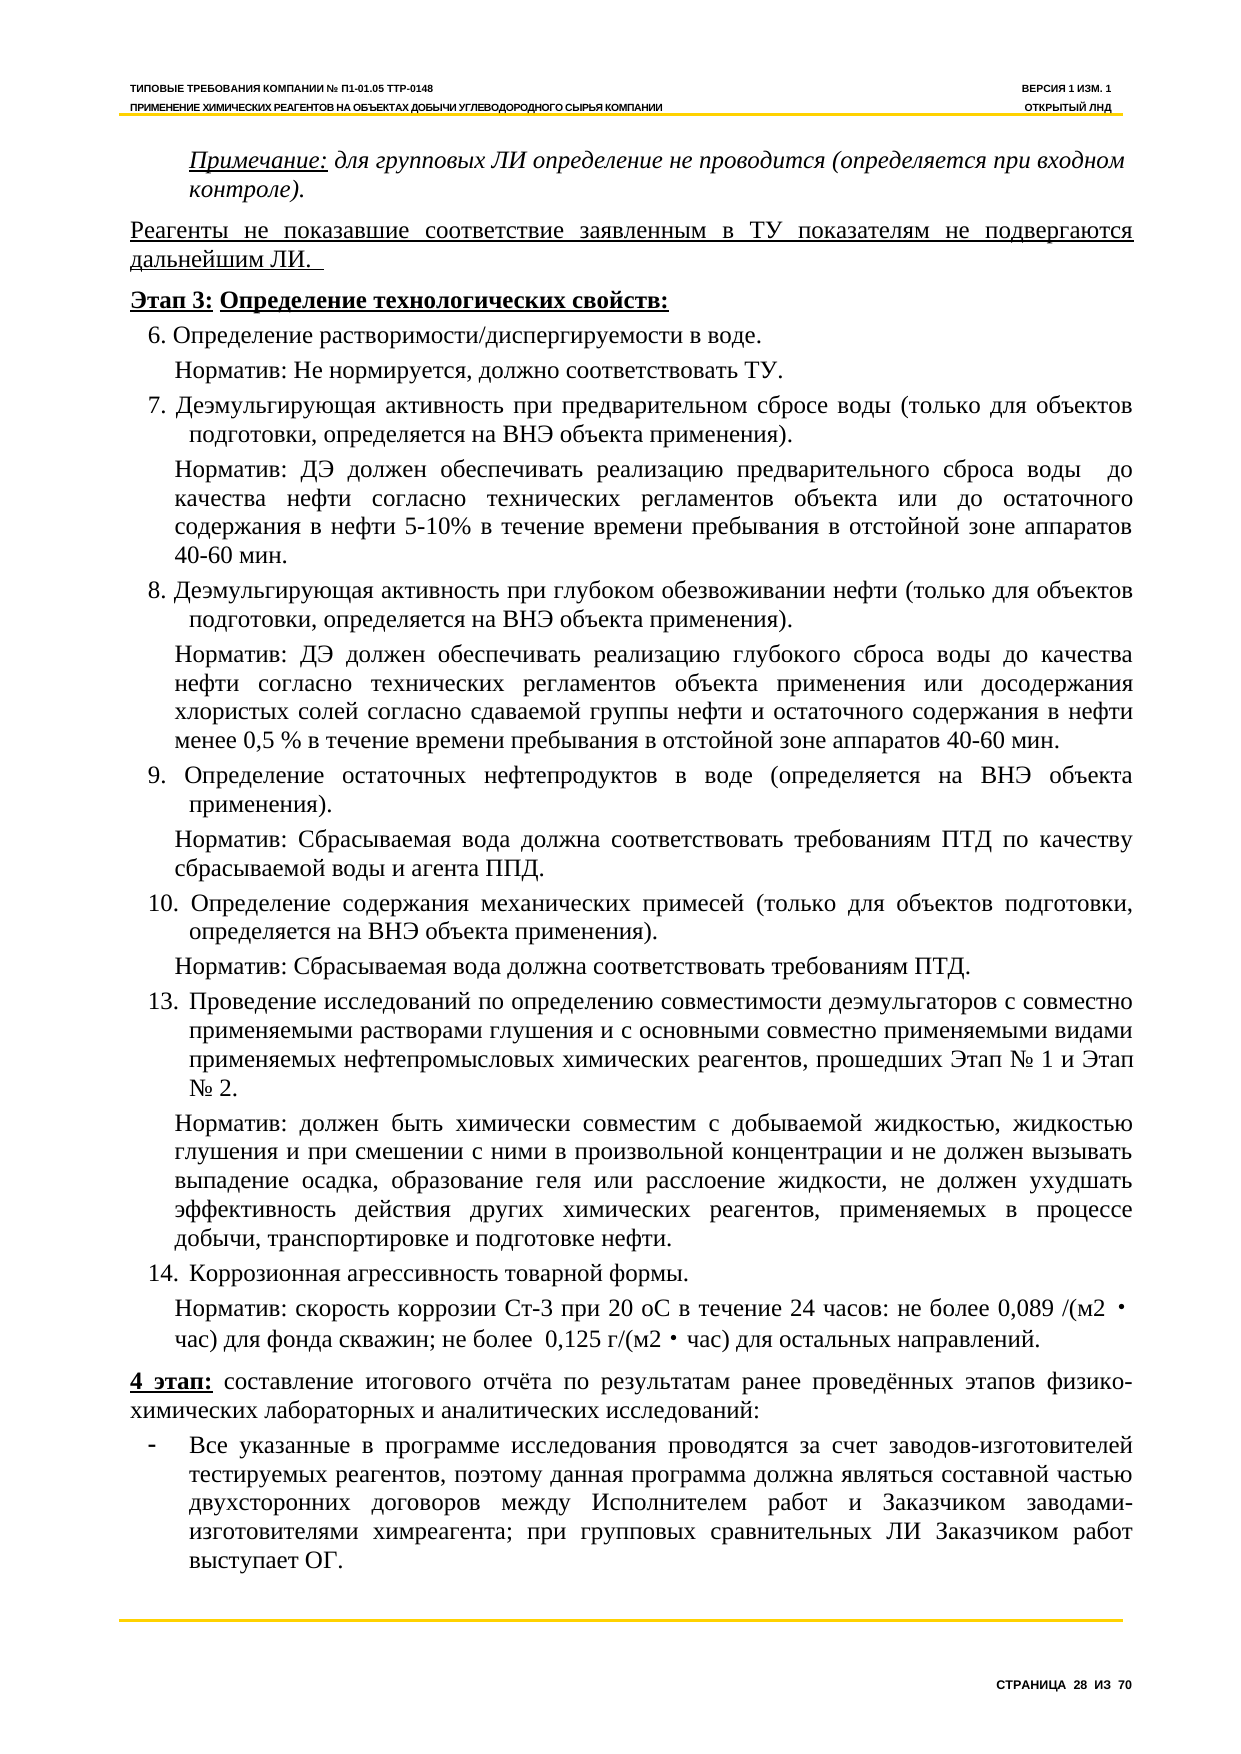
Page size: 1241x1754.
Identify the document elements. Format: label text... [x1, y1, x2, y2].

text Норматив: скорость коррозии Ст-3 при 20 оС в течение 24 часов: не более 0,089 /(м2・час) для фонда скважин; не более 0,125 г/(м2・час) для остальных направлений. [174, 1293, 1134, 1354]
list Все указанные в программе исследования проводятся за счет заводов-изготовителей тестируемых реагентов, поэтому данная программа должна являться составной частью двухсторонних договоров между Исполнителем работ и Заказчиком заводами-изготовителями химреагента; при групповых сравнительных ЛИ Заказчиком работ выступает ОГ. [148, 1430, 1134, 1574]
text 9. Определение остаточных нефтепродуктов в воде (определяется на ВНЭ объекта применения). [148, 760, 1134, 818]
text 8. Деэмульгирующая активность при глубоком обезвоживании нефти (только для объектов подготовки, определяется на ВНЭ объекта применения). [148, 575, 1134, 633]
text Примечание: для групповых ЛИ определение не проводится (определяется при входном контроле). [189, 145, 1134, 203]
text Норматив: ДЭ должен обеспечивать реализацию глубокого сброса воды до качества нефти согласно технических регламентов объекта применения или досодержания хлористых солей согласно сдаваемой группы нефти и остаточного содержания в нефти менее 0,5 % в течение времени пребывания в отстойной зоне аппаратов 40-60 мин. [174, 639, 1134, 754]
list Коррозионная агрессивность товарной формы. [148, 1258, 1134, 1286]
text Реагенты не показавшие соответствие заявленным в ТУ показателям не подвергаются дальнейшим ЛИ. [130, 242, 1134, 273]
text Норматив: Сбрасываемая вода должна соответствовать требованиям ПТД по качеству сбрасываемой воды и агента ППД. [174, 824, 1134, 881]
list Проведение исследований по определению совместимости деэмульгаторов с совместно применяемыми растворами глушения и с основными совместно применяемыми видами применяемых нефтепромысловых химических реагентов, прошедших Этап № 1 и Этап № 2. [148, 986, 1134, 1101]
text 4 этап: составление итогового отчёта по результатам ранее проведённых этапов физико- химических лабораторных и аналитических исследований: [130, 1366, 1134, 1424]
text Норматив: Не нормируется, должно соответствовать ТУ. [174, 355, 1134, 384]
text Норматив: должен быть химически совместим с добываемой жидкостью, жидкостью глушения и при смешении с ними в произвольной концентрации и не должен вызывать выпадение осадка, образование геля или расслоение жидкости, не должен ухудшать эффективность действия других химических реагентов, применяемых в процессе добычи, транспортировке и подготовке нефти. [174, 1108, 1134, 1251]
text Реагенты не показавшие соответствие заявленным в ТУ показателям не подвергаются дальнейшим ЛИ. [130, 215, 1134, 240]
text 6. Определение растворимости/диспергируемости в воде. [148, 320, 1134, 349]
text 10. Определение содержания механических примесей (только для объектов подготовки, определяется на ВНЭ объекта применения). [148, 888, 1134, 945]
text Норматив: Сбрасываемая вода должна соответствовать требованиям ПТД. [174, 951, 1134, 980]
text Норматив: ДЭ должен обеспечивать реализацию предварительного сброса воды до качества нефти согласно технических регламентов объекта или до остаточного содержания в нефти 5-10% в течение времени пребывания в отстойной зоне аппаратов 40-60 мин. [174, 454, 1134, 569]
text 7. Деэмульгирующая активность при предварительном сбросе воды (только для объектов подготовки, определяется на ВНЭ объекта применения). [148, 390, 1134, 448]
text Этап 3: Определение технологических свойств: [130, 285, 1134, 314]
